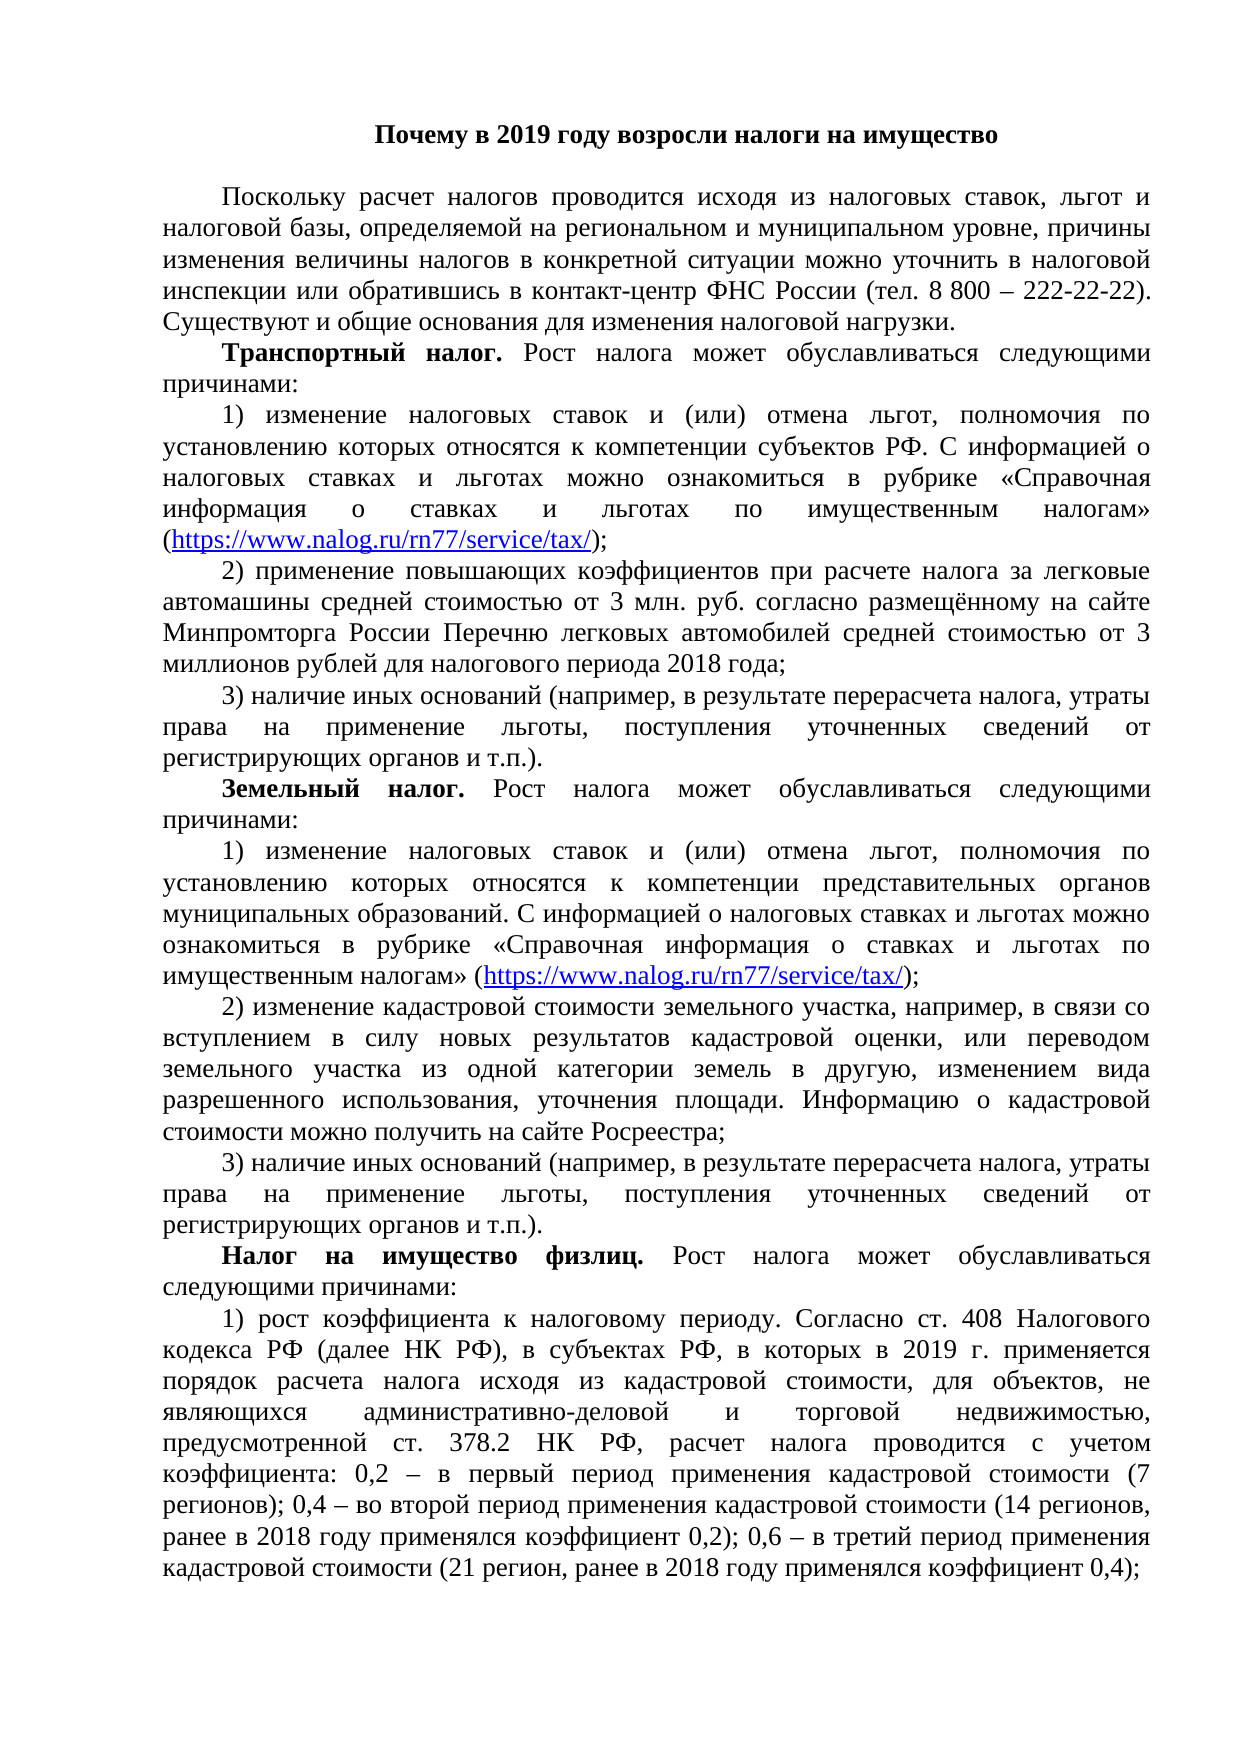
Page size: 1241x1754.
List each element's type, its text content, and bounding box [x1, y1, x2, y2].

text 2) применение повышающих коэффициентов при расчете налога за легковые автомашины средней стоимостью от 3 млн. руб. согласно размещённому на сайте Минпромторга России Перечню легковых автомобилей средней стоимостью от 3 миллионов рублей для налогового периода 2018 года; [162, 554, 1152, 679]
text Поскольку расчет налогов проводится исходя из налоговых ставок, льгот и налоговой базы, определяемой на региональном и муниципальном уровне, причины изменения величины налогов в конкретной ситуации можно уточнить в налоговой инспекции или обратившись в контакт-центр ФНС России (тел. 8 800 – 222-22-22). Существуют и общие основания для изменения налоговой нагрузки. [162, 180, 1152, 336]
text 2) изменение кадастровой стоимости земельного участка, например, в связи со вступлением в силу новых результатов кадастровой оценки, или переводом земельного участка из одной категории земель в другую, изменением вида разрешенного использования, уточнения площади. Информацию о кадастровой стоимости можно получить на сайте Росреестра; [162, 990, 1152, 1146]
text 3) наличие иных оснований (например, в результате перерасчета налога, утраты права на применение льготы, поступления уточненных сведений от регистрирующих органов и т.п.). [162, 1146, 1152, 1239]
text 1) изменение налоговых ставок и (или) отмена льгот, полномочия по установлению которых относятся к компетенции субъектов РФ. С информацией о налоговых ставках и льготах можно ознакомиться в рубрике «Справочная информация о ставках и льготах по имущественным налогам» (https://www.nalog.ru/rn77/service/tax/); [162, 398, 1152, 554]
text Земельный налог. Рост налога может обуславливаться следующими причинами: [162, 772, 1152, 834]
text Транспортный налог. Рост налога может обуславливаться следующими причинами: [162, 336, 1152, 398]
text Почему в 2019 году возросли налоги на имущество [162, 118, 1152, 149]
text 1) рост коэффициента к налоговому периоду. Согласно ст. 408 Налогового кодекса РФ (далее НК РФ), в субъектах РФ, в которых в 2019 г. применяется порядок расчета налога исходя из кадастровой стоимости, для объектов, не являющихся административно-деловой и торговой недвижимостью, предусмотренной ст. 378.2 НК РФ, расчет налога проводится с учетом коэффициента: 0,2 – в первый период применения кадастровой стоимости (7 регионов); 0,4 – во второй период применения кадастровой стоимости (14 регионов, ранее в 2018 году применялся коэффициент 0,2); 0,6 – в третий период применения кадастровой стоимости (21 регион, ранее в 2018 году применялся коэффициент 0,4); [162, 1302, 1152, 1582]
text 1) изменение налоговых ставок и (или) отмена льгот, полномочия по установлению которых относятся к компетенции представительных органов муниципальных образований. С информацией о налоговых ставках и льготах можно ознакомиться в рубрике «Справочная информация о ставках и льготах по имущественным налогам» (https://www.nalog.ru/rn77/service/tax/); [162, 834, 1152, 990]
text 3) наличие иных оснований (например, в результате перерасчета налога, утраты права на применение льготы, поступления уточненных сведений от регистрирующих органов и т.п.). [162, 679, 1152, 772]
text Налог на имущество физлиц. Рост налога может обуславливаться следующими причинами: [162, 1239, 1152, 1302]
